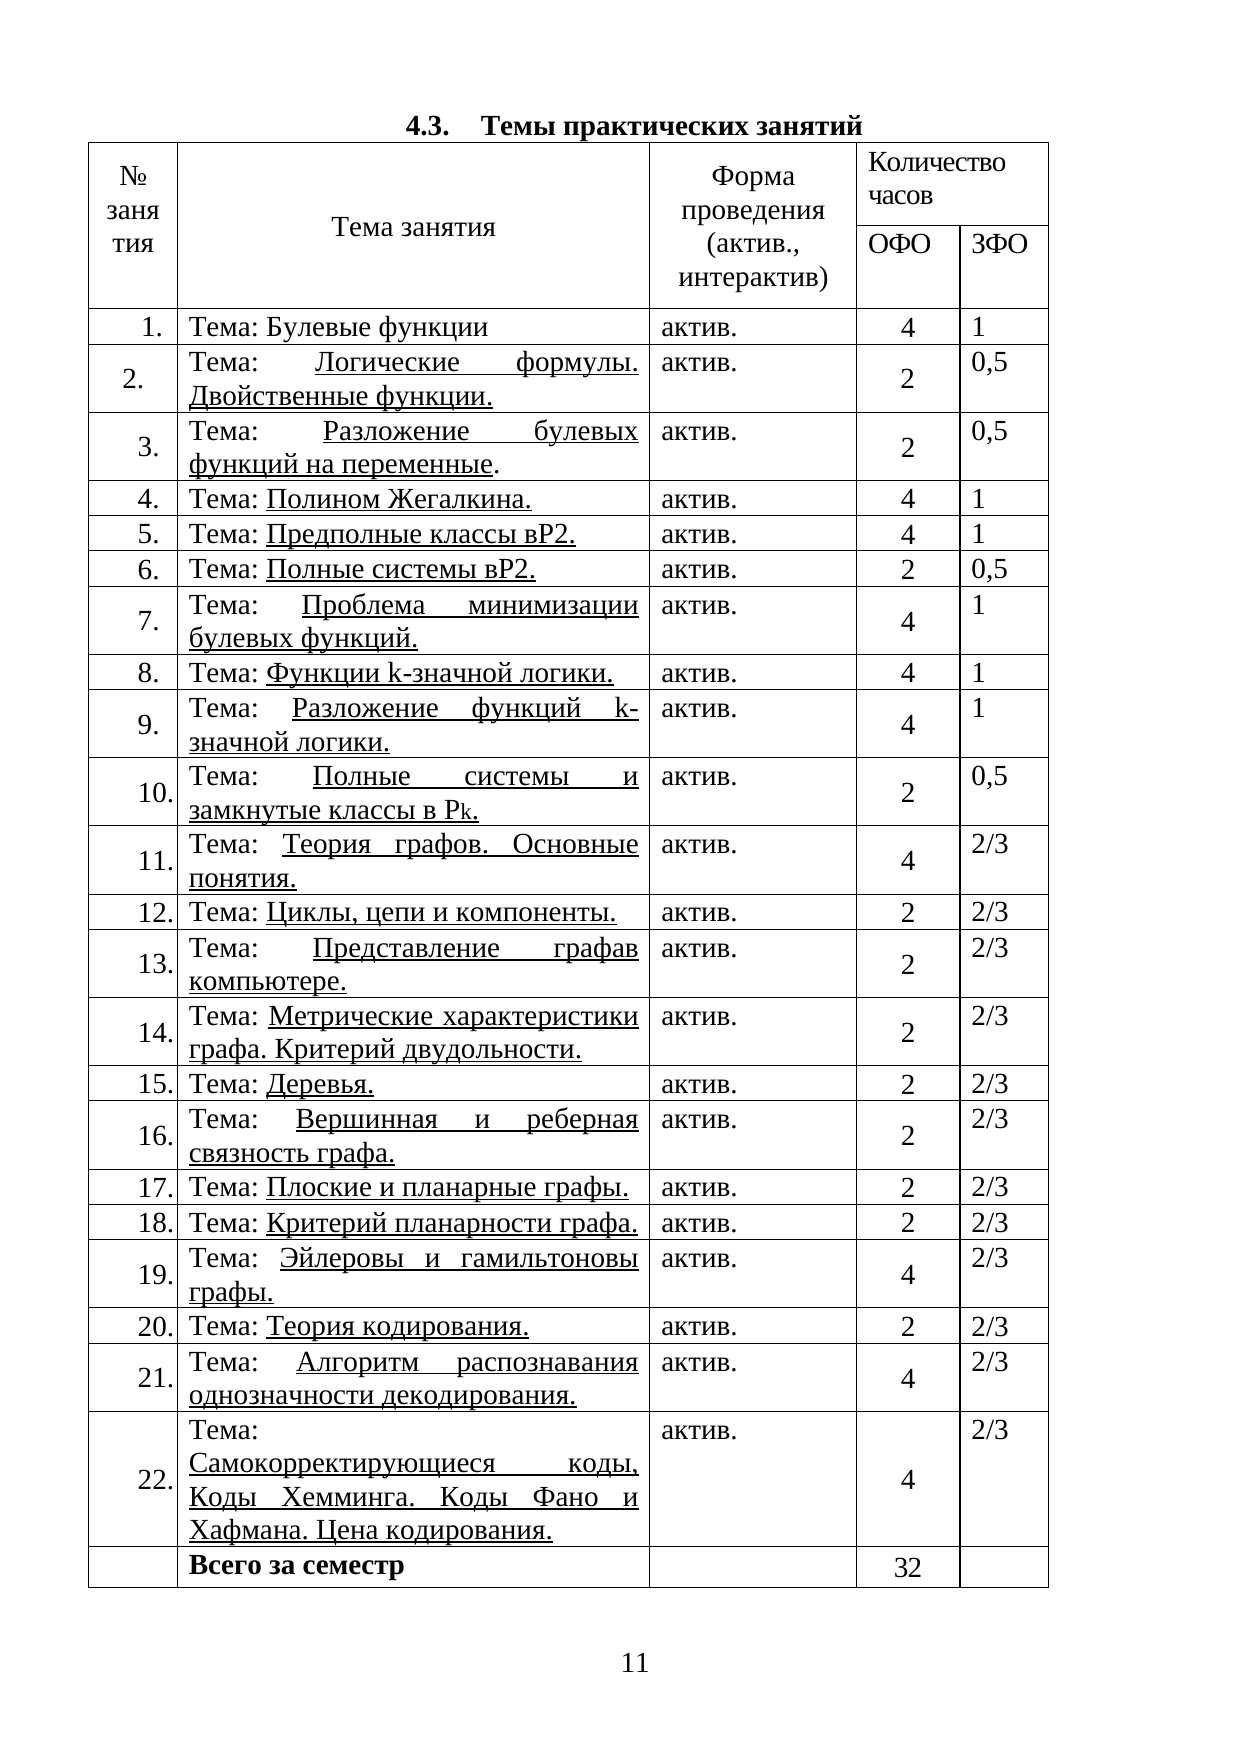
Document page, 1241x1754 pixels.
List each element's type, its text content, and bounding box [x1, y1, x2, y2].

table_cell [89, 516, 177, 550]
table_cell 1 [961, 309, 1048, 343]
table_cell Тема: Полные системы и замкнутые классы в Рk. [178, 758, 649, 825]
table_cell актив. [650, 1412, 856, 1546]
table_cell [89, 930, 177, 997]
table_cell 2/3 [961, 1240, 1048, 1307]
table_cell Тема: Представление графав компьютере. [178, 930, 649, 997]
table_cell 2 [857, 1205, 959, 1239]
table_cell 0,5 [961, 551, 1048, 586]
table_cell 2 [857, 1066, 959, 1100]
table_cell актив. [650, 1101, 856, 1168]
table_cell Тема: Алгоритм распознавания однозначности декодирования. [178, 1344, 649, 1411]
table_cell актив. [650, 655, 856, 689]
table_cell Тема: Функции k-значной логики. [178, 655, 649, 689]
table_cell 2 [857, 345, 959, 412]
table_cell [89, 826, 177, 893]
table_cell [89, 1547, 177, 1587]
table_cell 1. [89, 309, 177, 343]
table_cell Тема: Эйлеровы и гамильтоновы графы. [178, 1240, 649, 1307]
table_cell актив. [650, 1240, 856, 1307]
table_cell 2 [857, 1308, 959, 1343]
table_cell Тема: Проблема минимизации булевых функций. [178, 587, 649, 654]
table_cell 4 [857, 690, 959, 757]
table_cell [89, 895, 177, 929]
table_cell [89, 1308, 177, 1343]
table_header Количество часов [857, 143, 1048, 225]
table_cell [89, 998, 177, 1065]
table_cell актив. [650, 690, 856, 757]
table_cell [89, 690, 177, 757]
table_cell актив. [650, 1170, 856, 1204]
table_cell Тема: Теория кодирования. [178, 1308, 649, 1343]
table_cell Тема: Разложение булевых функций на переменные. [178, 413, 649, 480]
table_cell 2 [857, 551, 959, 586]
table_cell актив. [650, 826, 856, 893]
table_cell 1 [961, 655, 1048, 689]
table_cell 2. [89, 345, 177, 412]
table_cell 2/3 [961, 998, 1048, 1065]
table_header № занятия [89, 143, 177, 308]
table_cell 2 [857, 413, 959, 480]
table_cell 2 [857, 998, 959, 1065]
table_cell 2/3 [961, 1205, 1048, 1239]
table_cell Тема: Логические формулы. Двойственные функции. [178, 345, 649, 412]
table_cell 2/3 [961, 1101, 1048, 1168]
table_cell [89, 1412, 177, 1546]
table_cell [89, 481, 177, 515]
table_cell актив. [650, 345, 856, 412]
table_cell [89, 1205, 177, 1239]
table_cell актив. [650, 930, 856, 997]
table_cell 0,5 [961, 345, 1048, 412]
table_cell актив. [650, 1205, 856, 1239]
table_cell 4 [857, 516, 959, 550]
table_cell 1 [961, 587, 1048, 654]
table_cell актив. [650, 551, 856, 586]
table_cell Тема: Метрические характеристики графа. Критерий двудольности. [178, 998, 649, 1065]
table_cell 1 [961, 516, 1048, 550]
table_cell [89, 1240, 177, 1307]
table_cell Всего за семестр [178, 1547, 649, 1587]
table_cell Тема: Предполные классы вР2. [178, 516, 649, 550]
table_cell [89, 551, 177, 586]
table_cell 4 [857, 655, 959, 689]
table_cell [89, 1170, 177, 1204]
table_cell актив. [650, 1344, 856, 1411]
table_header Тема занятия [178, 143, 649, 308]
table_cell 32 [857, 1547, 959, 1587]
table_cell 4 [857, 826, 959, 893]
table_cell актив. [650, 587, 856, 654]
table_cell 1 [961, 690, 1048, 757]
table_cell актив. [650, 413, 856, 480]
table_cell актив. [650, 998, 856, 1065]
table_cell актив. [650, 1066, 856, 1100]
table_cell [961, 1547, 1048, 1587]
table_cell ЗФО [961, 226, 1048, 308]
table_cell 2/3 [961, 1412, 1048, 1546]
table_cell Тема: Полином Жегалкина. [178, 481, 649, 515]
table_cell 4 [857, 481, 959, 515]
table_cell 4 [857, 1240, 959, 1307]
table_cell [89, 655, 177, 689]
table_cell 2/3 [961, 1344, 1048, 1411]
subtitle Темы практических занятий [117, 108, 1152, 142]
table_cell 1 [961, 481, 1048, 515]
table_cell актив. [650, 758, 856, 825]
table_cell 4 [857, 587, 959, 654]
table_cell 2/3 [961, 1170, 1048, 1204]
table_cell Тема: Булевые функции [178, 309, 649, 343]
table_cell актив. [650, 516, 856, 550]
table_cell актив. [650, 895, 856, 929]
table_cell 2/3 [961, 826, 1048, 893]
table_cell [650, 1547, 856, 1587]
table_cell Тема: Разложение функций k-значной логики. [178, 690, 649, 757]
table_cell 2 [857, 1101, 959, 1168]
table_cell [89, 758, 177, 825]
table_cell [89, 1344, 177, 1411]
table_cell актив. [650, 1308, 856, 1343]
table_cell [89, 1066, 177, 1100]
table_cell 2 [857, 758, 959, 825]
table_cell Тема: Плоские и планарные графы. [178, 1170, 649, 1204]
table_cell [89, 587, 177, 654]
table_cell Тема: Циклы, цепи и компоненты. [178, 895, 649, 929]
table_cell 4 [857, 1412, 959, 1546]
table_cell 0,5 [961, 758, 1048, 825]
table_cell 2/3 [961, 1066, 1048, 1100]
table_cell 2 [857, 930, 959, 997]
table_cell Тема: Теория графов. Основные понятия. [178, 826, 649, 893]
table_cell актив. [650, 481, 856, 515]
table_cell 2/3 [961, 895, 1048, 929]
table_cell [89, 413, 177, 480]
table_cell Тема: Критерий планарности графа. [178, 1205, 649, 1239]
table_cell 2/3 [961, 930, 1048, 997]
table_cell [89, 1101, 177, 1168]
table_cell 2/3 [961, 1308, 1048, 1343]
table_cell 0,5 [961, 413, 1048, 480]
table_cell 4 [857, 309, 959, 343]
table_cell ОФО [857, 226, 959, 308]
table_cell Тема: Деревья. [178, 1066, 649, 1100]
table_cell 4 [857, 1344, 959, 1411]
table_header Форма проведения (актив., интерактив) [650, 143, 856, 308]
table_cell Тема: Вершинная и реберная связность графа. [178, 1101, 649, 1168]
table_cell Тема: Полные системы вР2. [178, 551, 649, 586]
table_cell актив. [650, 309, 856, 343]
table_cell Тема: Самокорректирующиеся коды, Коды Хемминга. Коды Фано и Хафмана. Цена кодирования. [178, 1412, 649, 1546]
